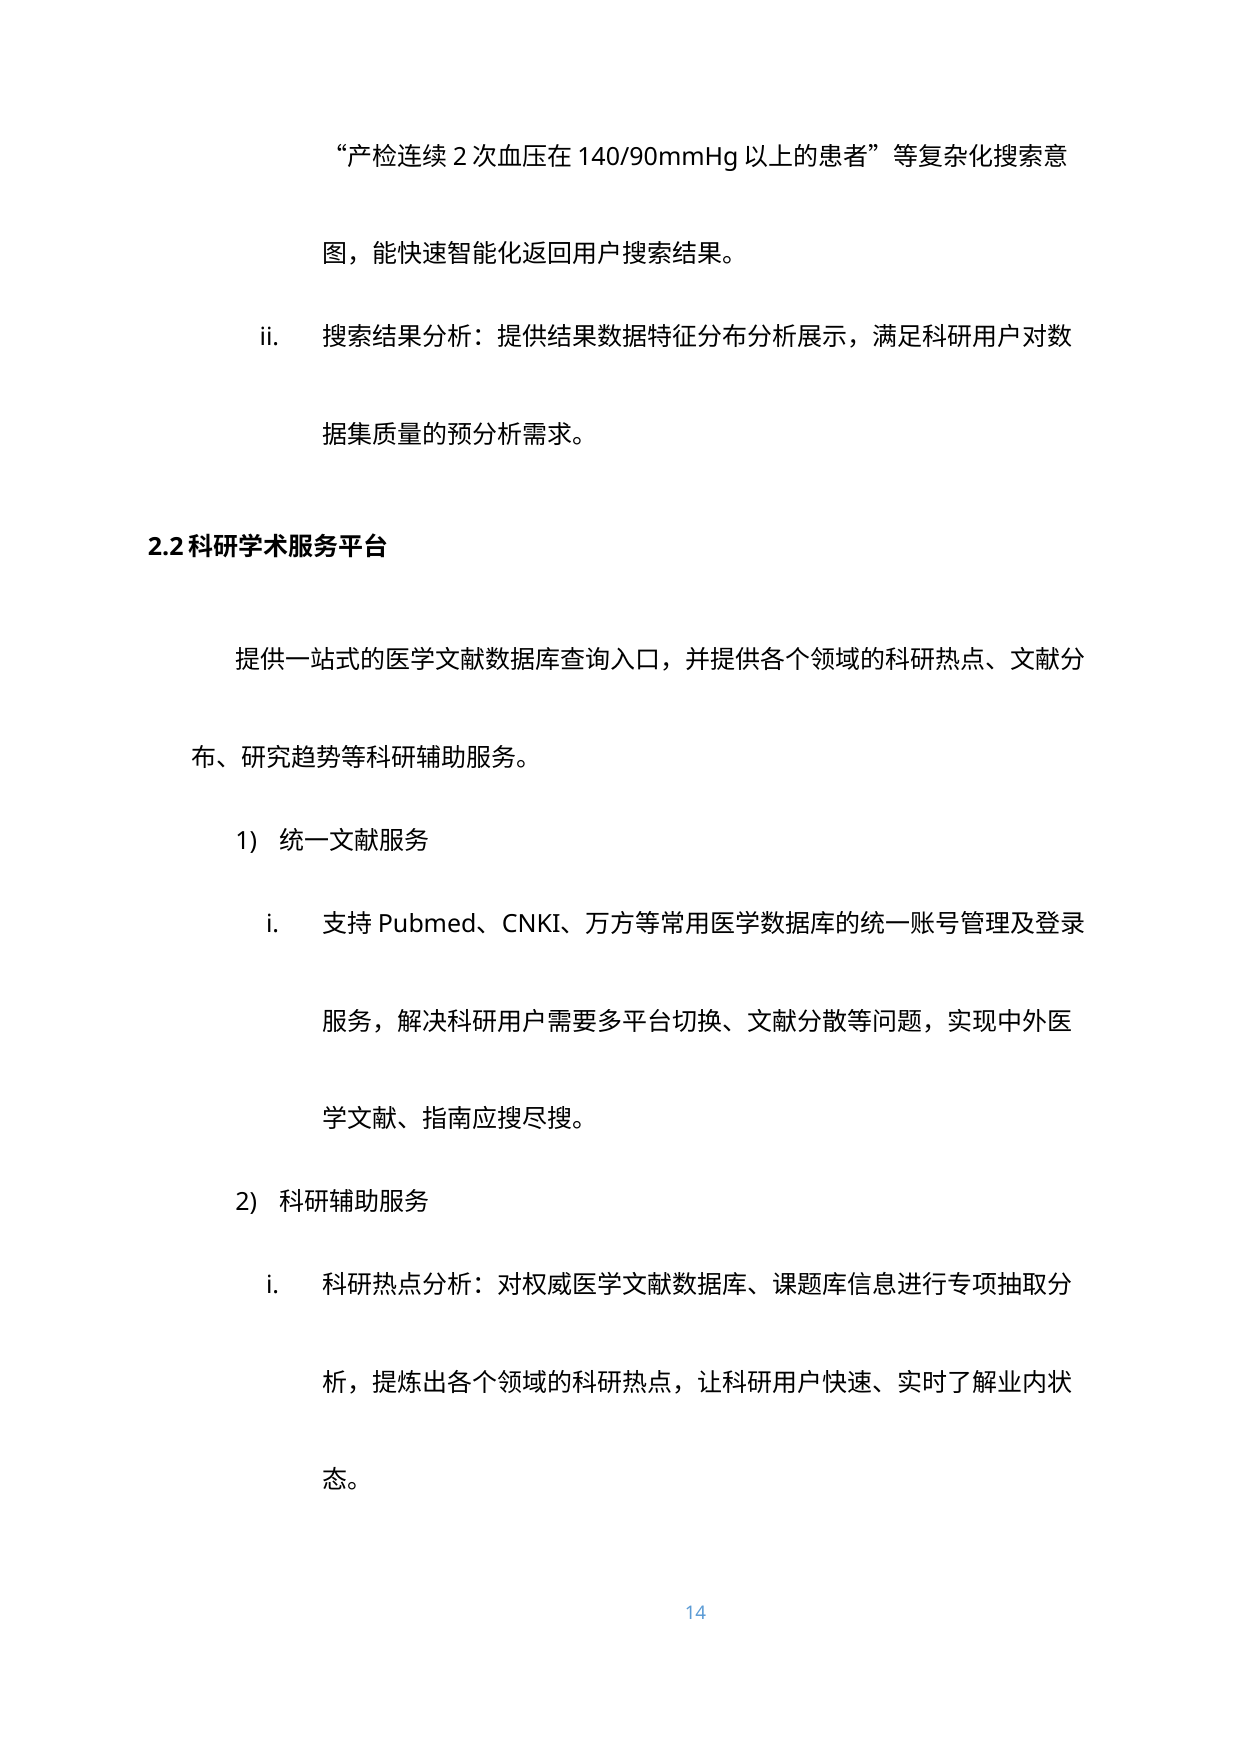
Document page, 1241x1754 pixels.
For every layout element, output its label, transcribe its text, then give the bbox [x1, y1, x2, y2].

list 支持Pubmed、CNKI、万方等常用医学数据库的统一账号管理及登录服务，解决科研用户需要多平台切换、文献分散等问题，实现中外医学文献、指南应搜尽搜。 [279, 889, 1092, 1149]
list 科研辅助服务 [235, 1167, 1092, 1232]
list 搜索结果分析：提供结果数据特征分布分析展示，满足科研用户对数据集质量的预分析需求。 [279, 302, 1092, 465]
text 提供一站式的医学文献数据库查询入口，并提供各个领域的科研热点、文献分布、研究趋势等科研辅助服务。 [191, 625, 1092, 788]
list 科研热点分析：对权威医学文献数据库、课题库信息进行专项抽取分析，提炼出各个领域的科研热点，让科研用户快速、实时了解业内状态。 [279, 1250, 1092, 1510]
subtitle 2.2科研学术服务平台 [148, 512, 1092, 577]
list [279, 122, 1092, 284]
list 统一文献服务 [235, 806, 1092, 871]
